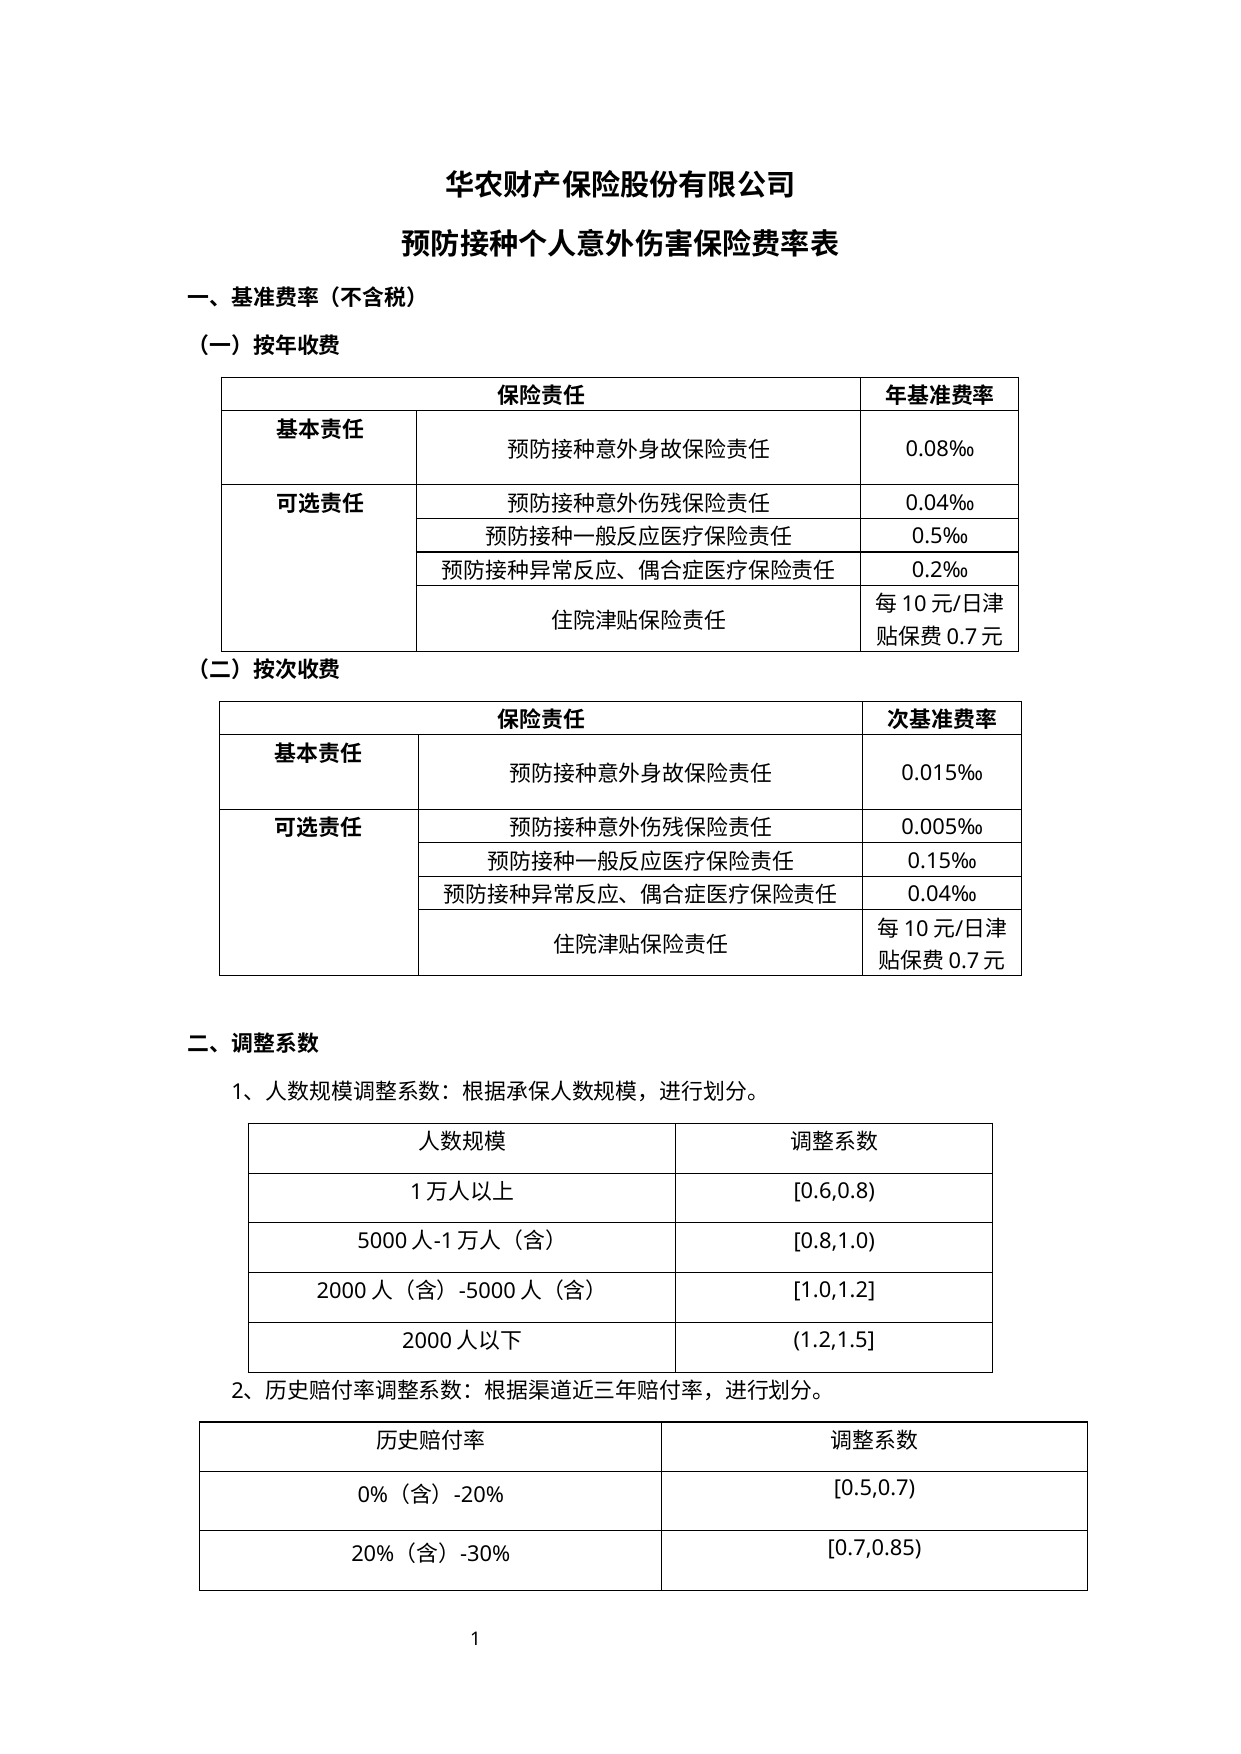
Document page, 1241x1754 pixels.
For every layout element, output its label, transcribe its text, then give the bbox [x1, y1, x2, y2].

table_cell 每10元/日津贴保费0.7元 [863, 910, 1021, 975]
table_header 调整系数 [662, 1423, 1087, 1471]
table_cell 1万人以上 [249, 1174, 675, 1222]
table_cell 2000人以下 [249, 1323, 675, 1372]
text （二）按次收费 [187, 652, 1053, 684]
list 基准费率（不含税） [187, 279, 1053, 312]
table_cell 0.04‰ [861, 485, 1018, 518]
table_cell 预防接种意外伤残保险责任 [417, 485, 860, 518]
table_header 历史赔付率 [200, 1423, 661, 1471]
table_cell 预防接种一般反应医疗保险责任 [419, 843, 862, 876]
text 1、人数规模调整系数：根据承保人数规模，进行划分。 [187, 1074, 1053, 1106]
table_header 调整系数 [676, 1124, 992, 1172]
table_cell 0.005‰ [863, 810, 1021, 842]
table_cell 预防接种意外身故保险责任 [419, 735, 862, 809]
table_cell 预防接种一般反应医疗保险责任 [417, 519, 860, 551]
table_header 年基准费率 [861, 378, 1018, 410]
table_cell 0.015‰ [863, 735, 1021, 809]
table_cell 预防接种异常反应、偶合症医疗保险责任 [417, 553, 860, 585]
table_header 人数规模 [249, 1124, 675, 1172]
table_cell 预防接种意外伤残保险责任 [419, 810, 862, 842]
table_cell [0.7,0.85) [662, 1531, 1087, 1590]
table_cell 0%（含）-20% [200, 1472, 661, 1530]
table_cell [0.6,0.8) [676, 1174, 992, 1222]
text 华农财产保险股份有限公司 [187, 162, 1053, 204]
table_cell [1.0,1.2] [676, 1273, 992, 1322]
table_cell 住院津贴保险责任 [417, 586, 860, 651]
table_cell 预防接种异常反应、偶合症医疗保险责任 [419, 877, 862, 909]
table_cell 5000人-1万人（含） [249, 1223, 675, 1272]
table_cell 每10元/日津贴保费0.7元 [861, 586, 1018, 651]
table_header 保险责任 [220, 702, 862, 734]
table_header 保险责任 [222, 378, 860, 410]
table_cell 20%（含）-30% [200, 1531, 661, 1590]
table_cell 可选责任 [220, 810, 418, 975]
table_cell 预防接种意外身故保险责任 [417, 411, 860, 484]
table_cell 0.5‰ [861, 519, 1018, 551]
table_cell 基本责任 [220, 735, 418, 809]
table_cell 基本责任 [222, 411, 416, 484]
table_cell [0.8,1.0) [676, 1223, 992, 1272]
table_cell 0.08‰ [861, 411, 1018, 484]
table_cell 可选责任 [222, 485, 416, 651]
table_cell 2000人（含）-5000人（含） [249, 1273, 675, 1322]
text 2、历史赔付率调整系数：根据渠道近三年赔付率，进行划分。 [187, 1373, 1053, 1405]
table_cell [0.5,0.7) [662, 1472, 1087, 1530]
table_header 次基准费率 [863, 702, 1021, 734]
table_cell (1.2,1.5] [676, 1323, 992, 1372]
table_cell 0.04‰ [863, 877, 1021, 909]
text 二、调整系数 [187, 1025, 1053, 1058]
text （一）按年收费 [187, 328, 1053, 360]
text 预防接种个人意外伤害保险费率表 [187, 221, 1053, 263]
table_cell 住院津贴保险责任 [419, 910, 862, 975]
table_cell 0.2‰ [861, 553, 1018, 585]
table_cell 0.15‰ [863, 843, 1021, 876]
